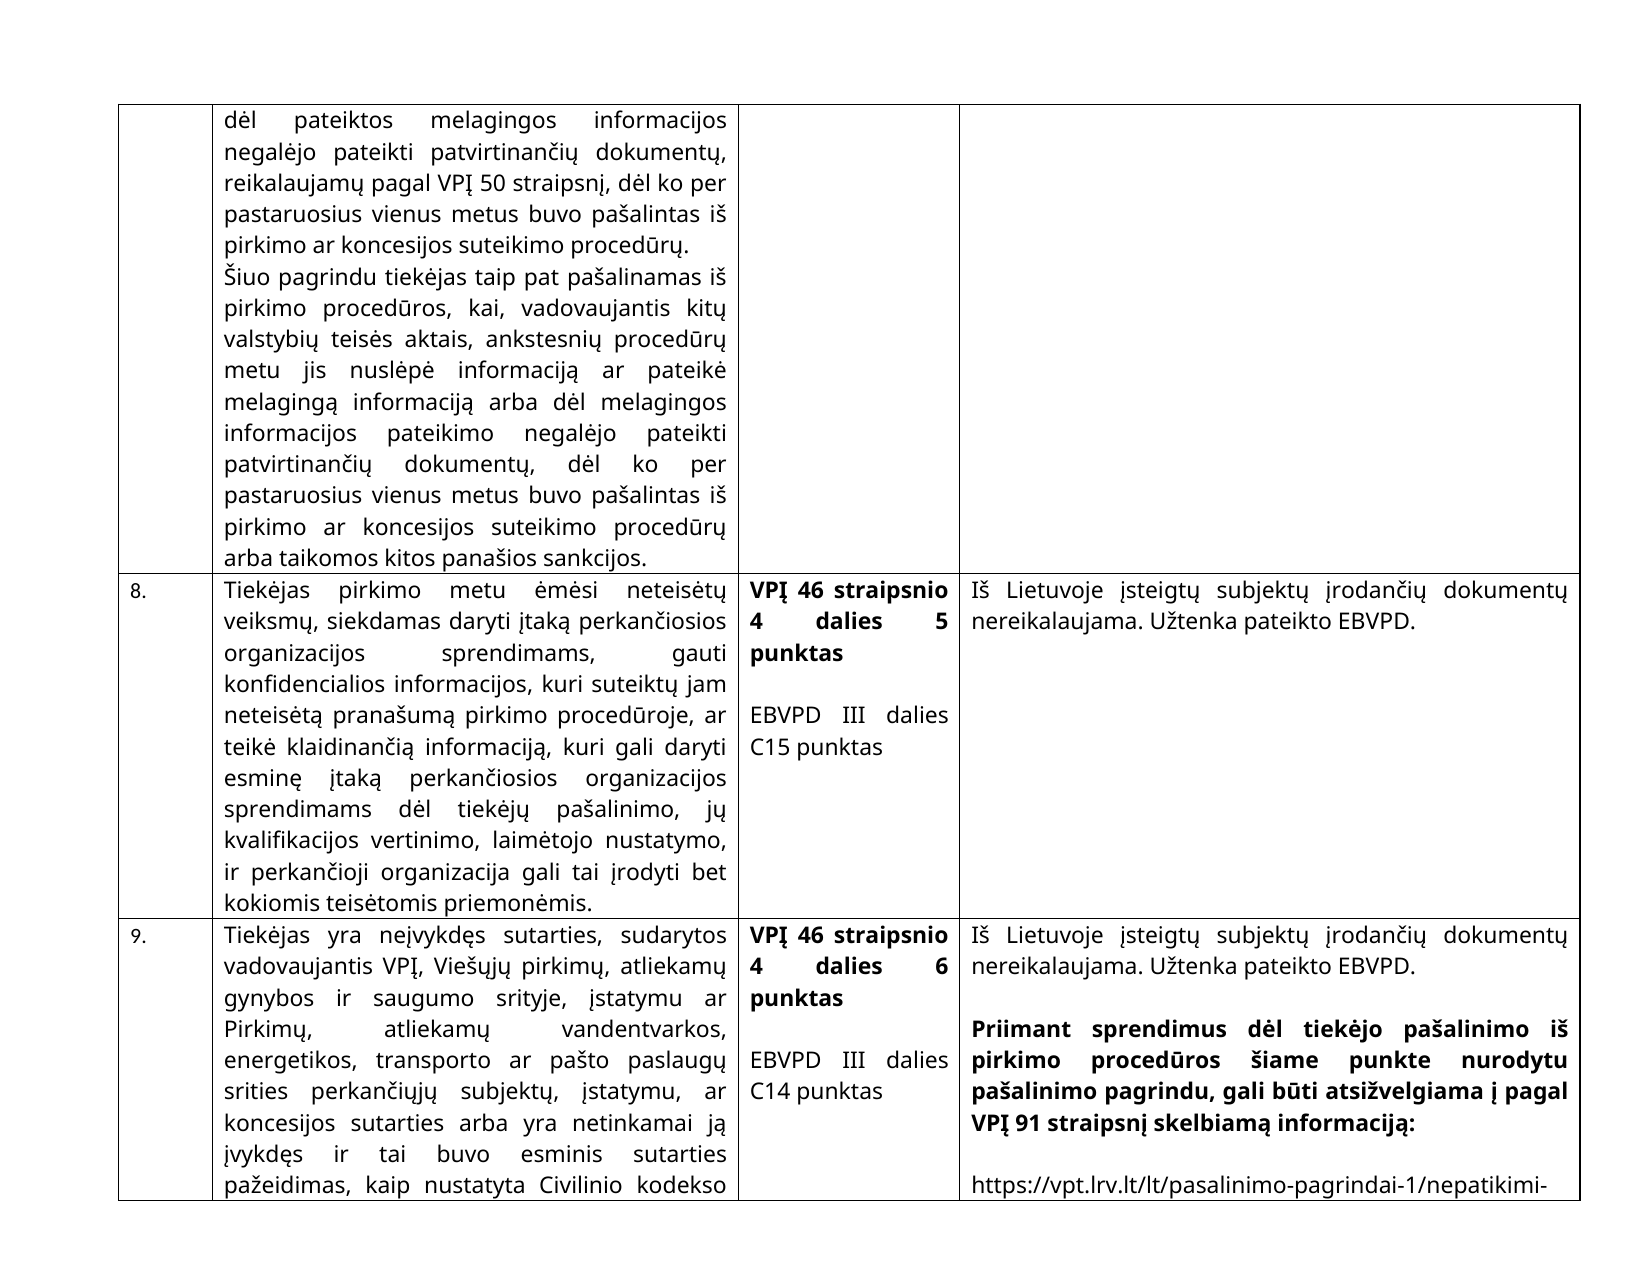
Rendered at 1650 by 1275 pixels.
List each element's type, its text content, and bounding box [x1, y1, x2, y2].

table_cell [960, 105, 1579, 573]
table_cell [119, 919, 212, 1200]
table_cell Iš Lietuvoje įsteigtų subjektų įrodančių dokumentų nereikalaujama. Užtenka pateikto EBVPD. [960, 574, 1579, 918]
table_cell VPĮ 46 straipsnio 4 dalies 5 punktas EBVPD III dalies C15 punktas [739, 574, 959, 918]
table_cell Tiekėjas pirkimo metu ėmėsi neteisėtų veiksmų, siekdamas daryti įtaką perkančiosios organizacijos sprendimams, gauti konfidencialios informacijos, kuri suteiktų jam neteisėtą pranašumą pirkimo procedūroje, ar teikė klaidinančią informaciją, kuri gali daryti esminę įtaką perkančiosios organizacijos sprendimams dėl tiekėjų pašalinimo, jų kvalifikacijos vertinimo, laimėtojo nustatymo, ir perkančioji organizacija gali tai įrodyti bet kokiomis teisėtomis priemonėmis. [213, 574, 738, 918]
table_cell [119, 574, 212, 918]
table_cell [739, 919, 959, 1200]
table_cell [119, 105, 212, 573]
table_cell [739, 105, 959, 573]
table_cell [960, 919, 1579, 1200]
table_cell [213, 105, 738, 573]
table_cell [213, 919, 738, 1200]
